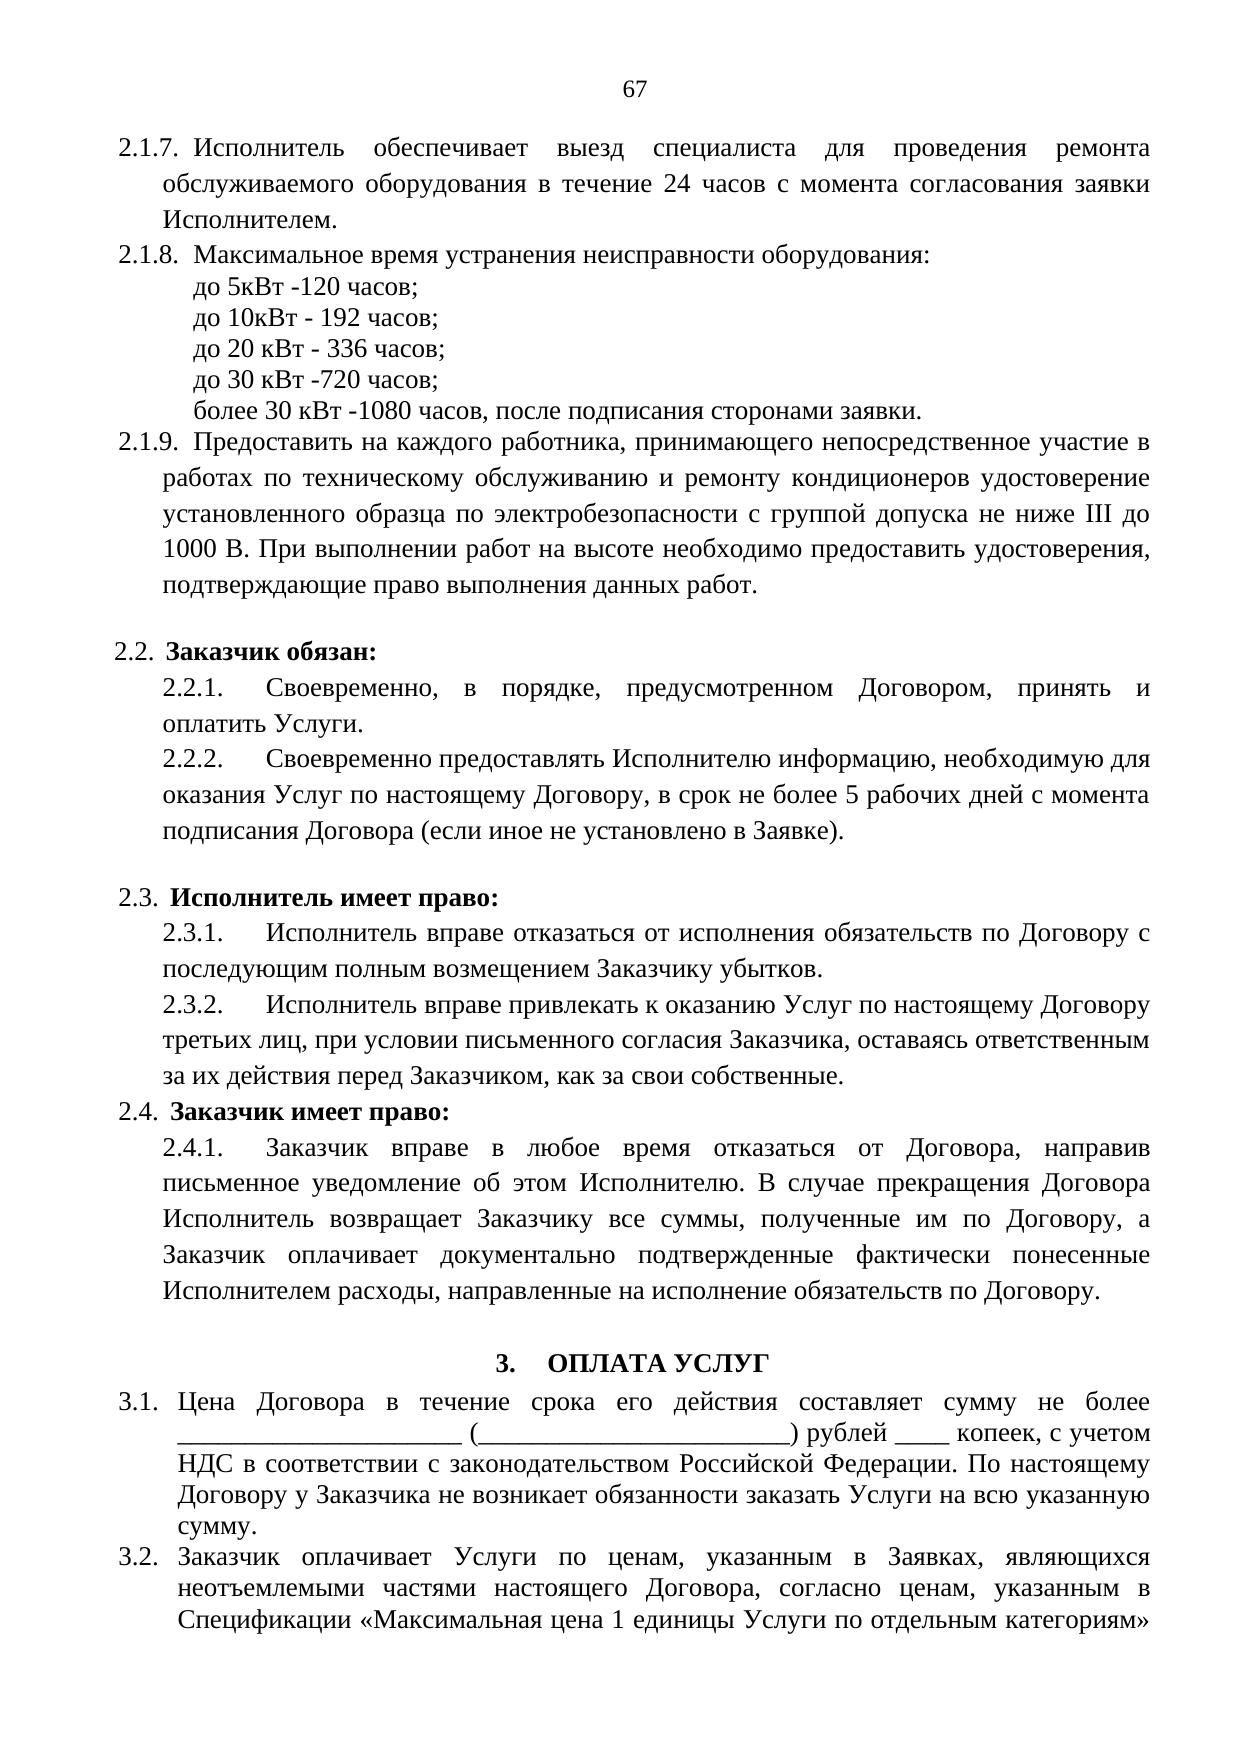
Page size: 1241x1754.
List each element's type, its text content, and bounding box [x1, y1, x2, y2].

list Исполнитель имеет право: [118, 881, 1152, 912]
list Исполнитель обеспечивает выезд специалиста для проведения ремонта обслуживаемого оборудования в течение 24 часов с момента согласования заявки Исполнителем. [118, 131, 1152, 234]
list Исполнитель вправе отказаться от исполнения обязательств по Договору с последующим полным возмещением Заказчику убытков. [162, 916, 1152, 983]
list Заказчик вправе в любое время отказаться от Договора, направив письменное уведомление об этом Исполнителю. В случае прекращения Договора Исполнитель возвращает Заказчику все суммы, полученные им по Договору, а Заказчик оплачивает документально подтвержденные фактически понесенные Исполнителем расходы, направленные на исполнение обязательств по Договору. [162, 1131, 1152, 1305]
list Максимальное время устранения неисправности оборудования: до 5кВт -120 часов; до 10кВт - 192 часов; до 20 кВт - 336 часов; до 30 кВт -720 часов; более 30 кВт -1080 часов, после подписания сторонами заявки. [118, 238, 1152, 425]
list Исполнитель вправе привлекать к оказанию Услуг по настоящему Договору третьих лиц, при условии письменного согласия Заказчика, оставаясь ответственным за их действия перед Заказчиком, как за свои собственные. [162, 988, 1152, 1091]
list Своевременно предоставлять Исполнителю информацию, необходимую для оказания Услуг по настоящему Договору, в срок не более 5 рабочих дней с момента подписания Договора (если иное не установлено в Заявке). [162, 742, 1152, 845]
list Своевременно, в порядке, предусмотренном Договором, принять и оплатить Услуги. [162, 671, 1152, 738]
list ОПЛАТА УСЛУГ [114, 1347, 1152, 1378]
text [118, 1540, 1152, 1634]
list Заказчик имеет право: [118, 1095, 1152, 1126]
list Заказчик обязан: [114, 635, 1152, 666]
list Предоставить на каждого работника, принимающего непосредственное участие в работах по техническому обслуживанию и ремонту кондиционеров удостоверение установленного образца по электробезопасности с группой допуска не ниже III до 1000 В. При выполнении работ на высоте необходимо предоставить удостоверения, подтверждающие право выполнения данных работ. [118, 425, 1152, 599]
text 3.1. Цена Договора в течение срока его действия составляет сумму не более _____________________ (_______________________) рублей ____ копеек, с учетом НДС в соответствии с законодательством Российской Федерации. По настоящему Договору у Заказчика не возникает обязанности заказать Услуги на всю указанную сумму. [118, 1385, 1152, 1540]
